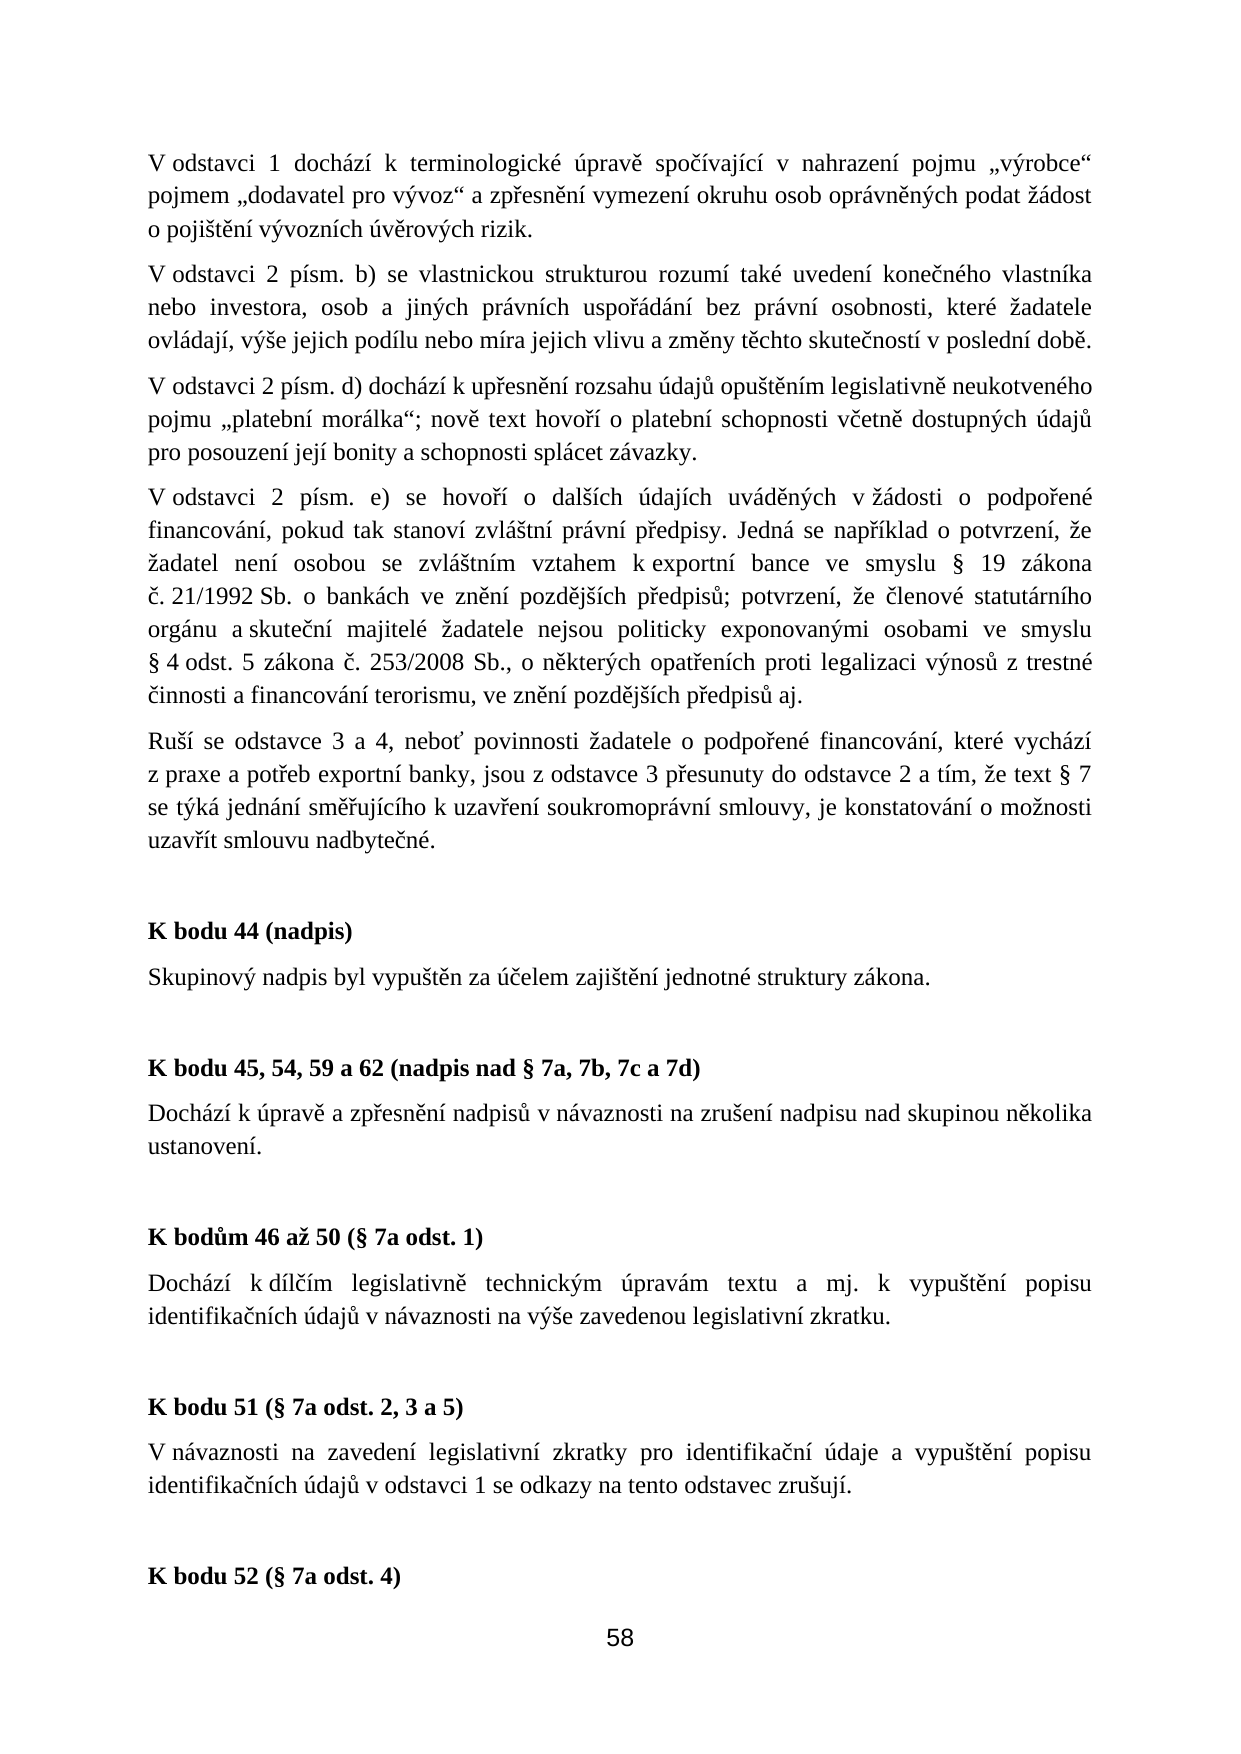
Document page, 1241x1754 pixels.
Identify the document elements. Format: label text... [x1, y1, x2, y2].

text V odstavci 2 písm. b) se vlastnickou strukturou rozumí také uvedení konečného vlastníka nebo investora, osob a jiných právních uspořádání bez právní osobnosti, které žadatele ovládají, výše jejich podílu nebo míra jejich vlivu a změny těchto skutečností v poslední době. [148, 259, 1093, 354]
text V návaznosti na zavedení legislativní zkratky pro identifikační údaje a vypuštění popisu identifikačních údajů v odstavci 1 se odkazy na tento odstavec zrušují. [148, 1437, 1093, 1499]
text K bodům 46 až 50 (§ 7a odst. 1) [148, 1222, 1093, 1251]
text V odstavci 1 dochází k terminologické úpravě spočívající v nahrazení pojmu „výrobce“ pojmem „dodavatel pro vývoz“ a zpřesnění vymezení okruhu osob oprávněných podat žádost o pojištění vývozních úvěrových rizik. [148, 148, 1093, 242]
text Dochází k dílčím legislativně technickým úpravám textu a mj. k vypuštění popisu identifikačních údajů v návaznosti na výše zavedenou legislativní zkratku. [148, 1268, 1093, 1329]
text K bodu 51 (§ 7a odst. 2, 3 a 5) [148, 1392, 1093, 1421]
text V odstavci 2 písm. e) se hovoří o dalších údajích uváděných v žádosti o podpořené financování, pokud tak stanoví zvláštní právní předpisy. Jedná se například o potvrzení, že žadatel není osobou se zvláštním vztahem k exportní bance ve smyslu § 19 zákona č. 21/1992 Sb. o bankách ve znění pozdějších předpisů; potvrzení, že členové statutárního orgánu a skuteční majitelé žadatele nejsou politicky exponovanými osobami ve smyslu § 4 odst. 5 zákona č. 253/2008 Sb., o některých opatřeních proti legalizaci výnosů z trestné činnosti a financování terorismu, ve znění pozdějších předpisů aj. [148, 482, 1093, 709]
text V odstavci 2 písm. d) dochází k upřesnění rozsahu údajů opuštěním legislativně neukotveného pojmu „platební morálka“; nově text hovoří o platební schopnosti včetně dostupných údajů pro posouzení její bonity a schopnosti splácet závazky. [148, 371, 1093, 466]
text K bodu 45, 54, 59 a 62 (nadpis nad § 7a, 7b, 7c a 7d) [148, 1053, 1093, 1081]
text Skupinový nadpis byl vypuštěn za účelem zajištění jednotné struktury zákona. [148, 962, 1093, 990]
text K bodu 44 (nadpis) [148, 916, 1093, 945]
text K bodu 52 (§ 7a odst. 4) [148, 1561, 1093, 1590]
text Dochází k úpravě a zpřesnění nadpisů v návaznosti na zrušení nadpisu nad skupinou několika ustanovení. [148, 1098, 1093, 1160]
text Ruší se odstavce 3 a 4, neboť povinnosti žadatele o podpořené financování, které vychází z praxe a potřeb exportní banky, jsou z odstavce 3 přesunuty do odstavce 2 a tím, že text § 7 se týká jednání směřujícího k uzavření soukromoprávní smlouvy, je konstatování o možnosti uzavřít smlouvu nadbytečné. [148, 726, 1093, 854]
